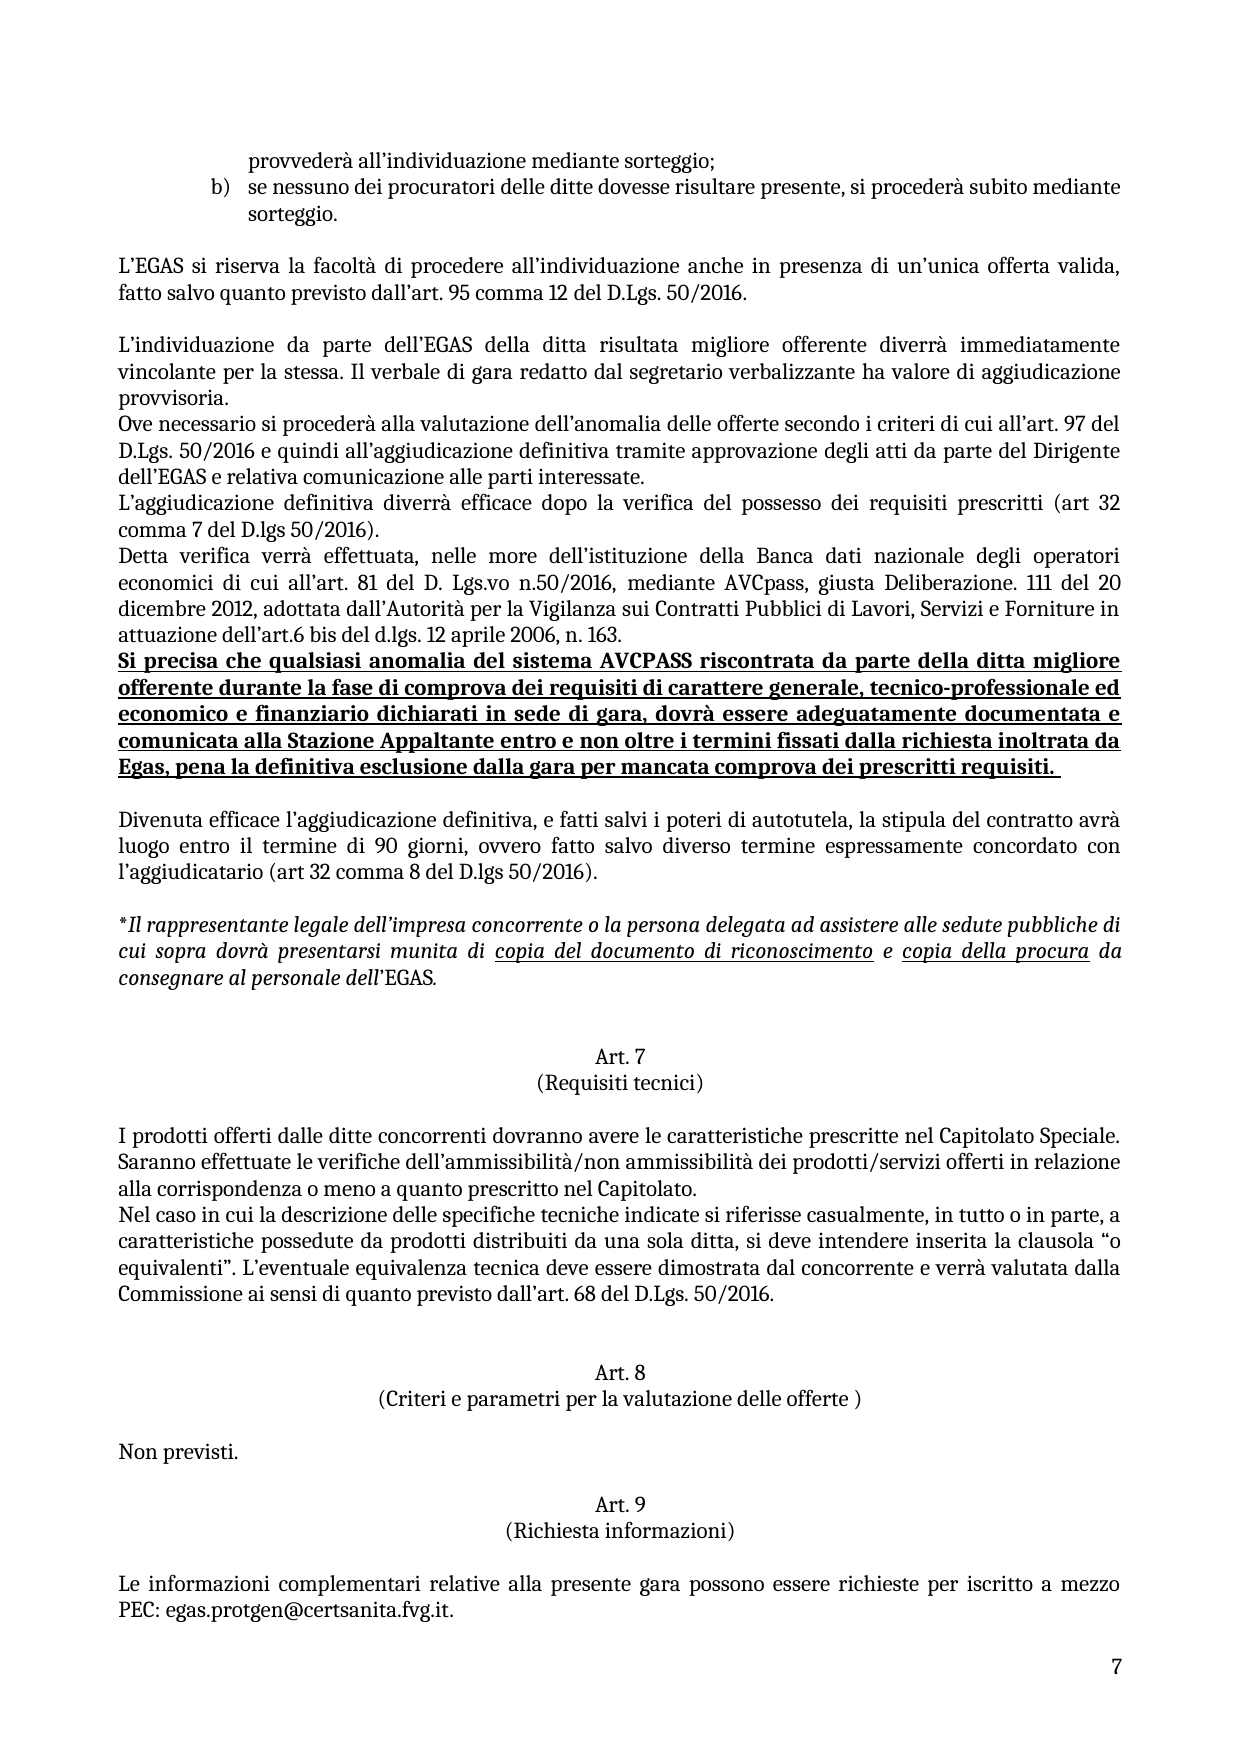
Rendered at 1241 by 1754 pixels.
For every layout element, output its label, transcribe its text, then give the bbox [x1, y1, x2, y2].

text Detta verifica verrà effettuata, nelle more dell’istituzione della Banca dati nazionale degli operatori economici di cui all’art. 81 del D. Lgs.vo n.50/2016, mediante AVCpass, giusta Deliberazione. 111 del 20 dicembre 2012, adottata dall’Autorità per la Vigilanza sui Contratti Pubblici di Lavori, Servizi e Forniture in attuazione dell’art.6 bis del d.lgs. 12 aprile 2006, n. 163. [118, 543, 1122, 648]
text *Il rappresentante legale dell’impresa concorrente o la persona delegata ad assistere alle sedute pubbliche di cui sopra dovrà presentarsi munita di copia del documento di riconoscimento e copia della procura da consegnare al personale dell’EGAS. [118, 912, 1122, 991]
text Si precisa che qualsiasi anomalia del sistema AVCPASS riscontrata da parte della ditta migliore offerente durante la fase di comprova dei requisiti di carattere generale, tecnico-professionale ed economico e finanziario dichiarati in sede di gara, dovrà essere adeguatamente documentata e comunicata alla Stazione Appaltante entro e non oltre i termini fissati dalla richiesta inoltrata da Egas, pena la definitiva esclusione dalla gara per mancata comprova dei prescritti requisiti. [118, 672, 1122, 723]
text Nel caso in cui la descrizione delle specifiche tecniche indicate si riferisse casualmente, in tutto o in parte, a caratteristiche possedute da prodotti distribuiti da una sola ditta, si deve intendere inserita la clausola “o equivalenti”. L’eventuale equivalenza tecnica deve essere dimostrata dal concorrente e verrà valutata dalla Commissione ai sensi di quanto previsto dall’art. 68 del D.Lgs. 50/2016. [118, 1202, 1122, 1307]
text Divenuta efficace l’aggiudicazione definitiva, e fatti salvi i poteri di autotutela, la stipula del contratto avrà luogo entro il termine di 90 giorni, ovvero fatto salvo diverso termine espressamente concordato con l’aggiudicatario (art 32 comma 8 del D.lgs 50/2016). [118, 806, 1122, 886]
text L’EGAS si riserva la facoltà di procedere all’individuazione anche in presenza di un’unica offerta valida, fatto salvo quanto previsto dall’art. 95 comma 12 del D.Lgs. 50/2016. [118, 253, 1122, 306]
text (Requisiti tecnici) [118, 1070, 1122, 1096]
text Art. 8 [118, 1360, 1122, 1386]
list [210, 148, 1122, 174]
text Art. 7 [118, 1044, 1122, 1070]
text Non previsti. [118, 1439, 1122, 1465]
text I prodotti offerti dalle ditte concorrenti dovranno avere le caratteristiche prescritte nel Capitolato Speciale. Saranno effettuate le verifiche dell’ammissibilità/non ammissibilità dei prodotti/servizi offerti in relazione alla corrispondenza o meno a quanto prescritto nel Capitolato. [118, 1123, 1122, 1202]
text Si precisa che qualsiasi anomalia del sistema AVCPASS riscontrata da parte della ditta migliore offerente durante la fase di comprova dei requisiti di carattere generale, tecnico-professionale ed economico e finanziario dichiarati in sede di gara, dovrà essere adeguatamente documentata e comunicata alla Stazione Appaltante entro e non oltre i termini fissati dalla richiesta inoltrata da Egas, pena la definitiva esclusione dalla gara per mancata comprova dei prescritti requisiti. [118, 725, 1122, 780]
text L’aggiudicazione definitiva diverrà efficace dopo la verifica del possesso dei requisiti prescritti (art 32 comma 7 del D.lgs 50/2016). [118, 490, 1122, 543]
list se nessuno dei procuratori delle ditte dovesse risultare presente, si procederà subito mediante sorteggio. [210, 174, 1122, 227]
text Le informazioni complementari relative alla presente gara possono essere richieste per iscritto a mezzo PEC: egas.protgen@certsanita.fvg.it. [118, 1571, 1122, 1623]
text (Richiesta informazioni) [118, 1518, 1122, 1544]
text L’individuazione da parte dell’EGAS della ditta risultata migliore offerente diverrà immediatamente vincolante per la stessa. Il verbale di gara redatto dal segretario verbalizzante ha valore di aggiudicazione provvisoria. [118, 332, 1122, 411]
text (Criteri e parametri per la valutazione delle offerte ) [118, 1386, 1122, 1413]
text Art. 9 [118, 1492, 1122, 1518]
text Ove necessario si procederà alla valutazione dell’anomalia delle offerte secondo i criteri di cui all’art. 97 del D.Lgs. 50/2016 e quindi all’aggiudicazione definitiva tramite approvazione degli atti da parte del Dirigente dell’EGAS e relativa comunicazione alle parti interessate. [118, 411, 1122, 490]
